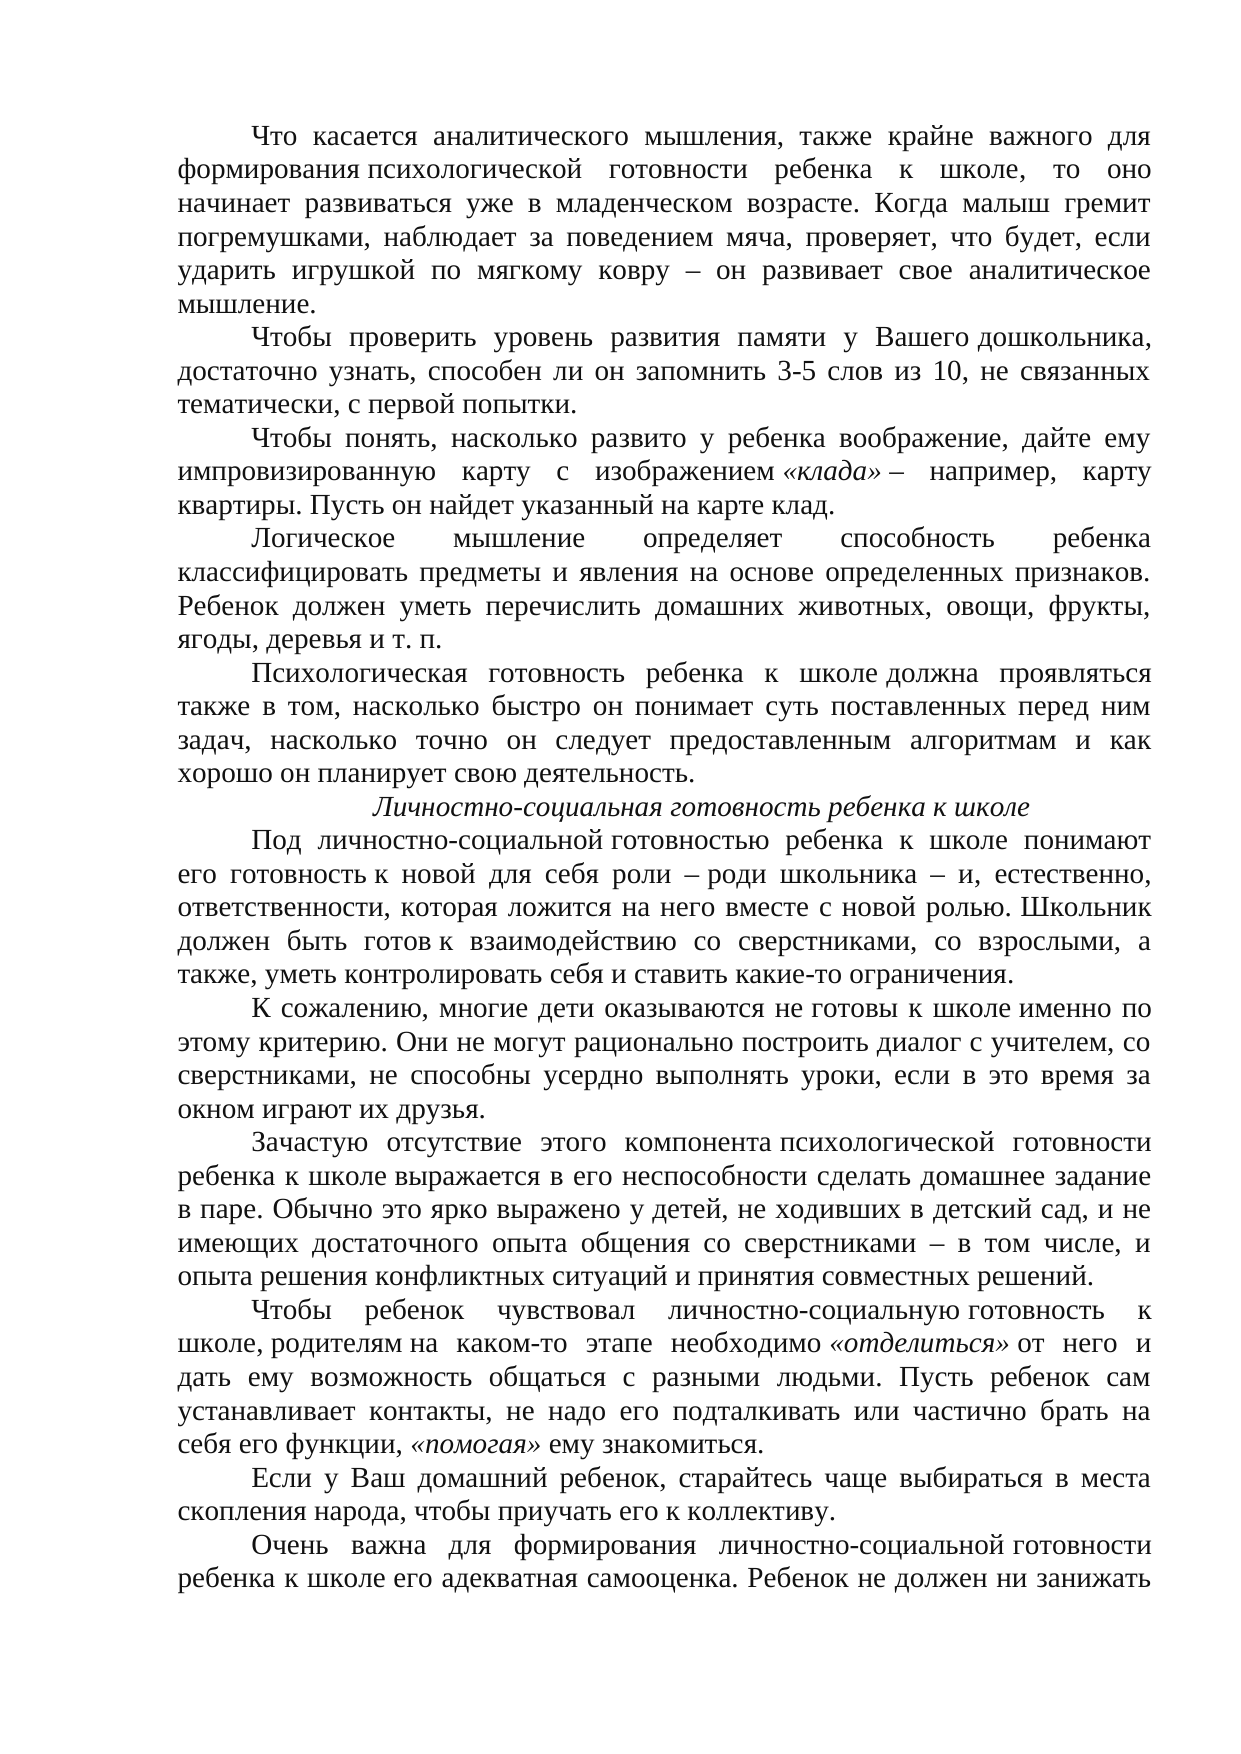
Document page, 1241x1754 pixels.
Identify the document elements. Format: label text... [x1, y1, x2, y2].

text Что касается аналитического мышления, также крайне важного для формирования психологической готовности ребенка к школе, то оно начинает развиваться уже в младенческом возрасте. Когда малыш гремит погремушками, наблюдает за поведением мяча, проверяет, что будет, если ударить игрушкой по мягкому ковру – он развивает свое аналитическое мышление. [177, 118, 1152, 319]
text Личностно-социальная готовность ребенка к школе [177, 789, 1152, 822]
text Логическое мышление определяет способность ребенка классифицировать предметы и явления на основе определенных признаков. Ребенок должен уметь перечислить домашних животных, овощи, фрукты, ягоды, деревья и т. п. [177, 521, 1152, 655]
text Чтобы ребенок чувствовал личностно-социальную готовность к школе, родителям на каком-то этапе необходимо «отделиться» от него и дать ему возможность общаться с разными людьми. Пусть ребенок сам устанавливает контакты, не надо его подталкивать или частично брать на себя его функции, «помогая» ему знакомиться. [177, 1292, 1152, 1460]
text Чтобы проверить уровень развития памяти у Вашего дошкольника, достаточно узнать, способен ли он запомнить 3-5 слов из 10, не связанных тематически, с первой попытки. [177, 319, 1152, 420]
text Чтобы понять, насколько развито у ребенка воображение, дайте ему импровизированную карту с изображением «клада» – например, карту квартиры. Пусть он найдет указанный на карте клад. [177, 420, 1152, 521]
text Зачастую отсутствие этого компонента психологической готовности ребенка к школе выражается в его неспособности сделать домашнее задание в паре. Обычно это ярко выражено у детей, не ходивших в детский сад, и не имеющих достаточного опыта общения со сверстниками – в том числе, и опыта решения конфликтных ситуаций и принятия совместных решений. [177, 1124, 1152, 1292]
text К сожалению, многие дети оказываются не готовы к школе именно по этому критерию. Они не могут рационально построить диалог с учителем, со сверстниками, не способны усердно выполнять уроки, если в это время за окном играют их друзья. [177, 990, 1152, 1124]
text Психологическая готовность ребенка к школе должна проявляться также в том, насколько быстро он понимает суть поставленных перед ним задач, насколько точно он следует предоставленным алгоритмам и как хорошо он планирует свою деятельность. [177, 655, 1152, 789]
text Под личностно-социальной готовностью ребенка к школе понимают его готовность к новой для себя роли – роди школьника – и, естественно, ответственности, которая ложится на него вместе с новой ролью. Школьник должен быть готов к взаимодействию со сверстниками, со взрослыми, а также, уметь контролировать себя и ставить какие-то ограничения. [177, 822, 1152, 990]
text Если у Ваш домашний ребенок, старайтесь чаще выбираться в места скопления народа, чтобы приучать его к коллективу. [177, 1460, 1152, 1527]
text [177, 1527, 1152, 1594]
